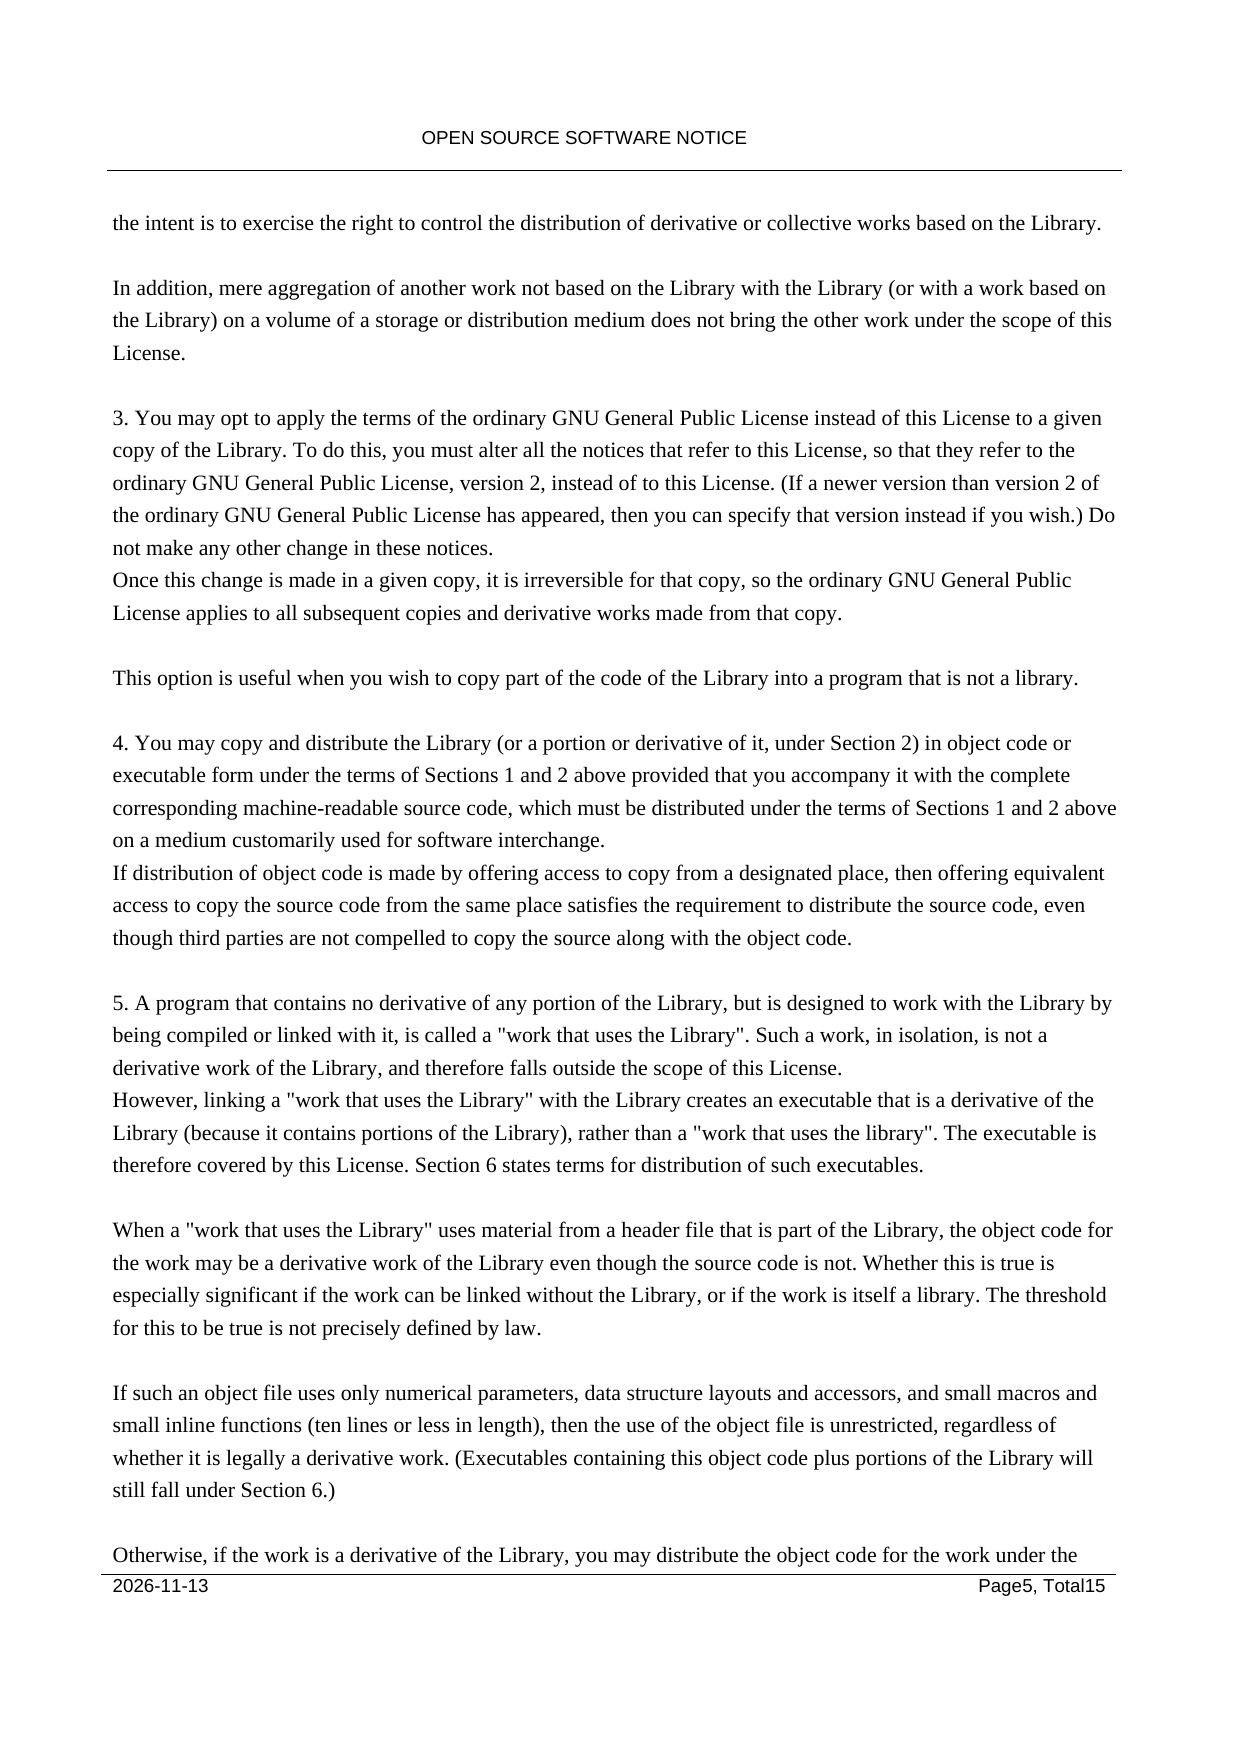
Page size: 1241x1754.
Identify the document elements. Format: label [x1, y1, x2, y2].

text [112, 206, 1128, 1571]
